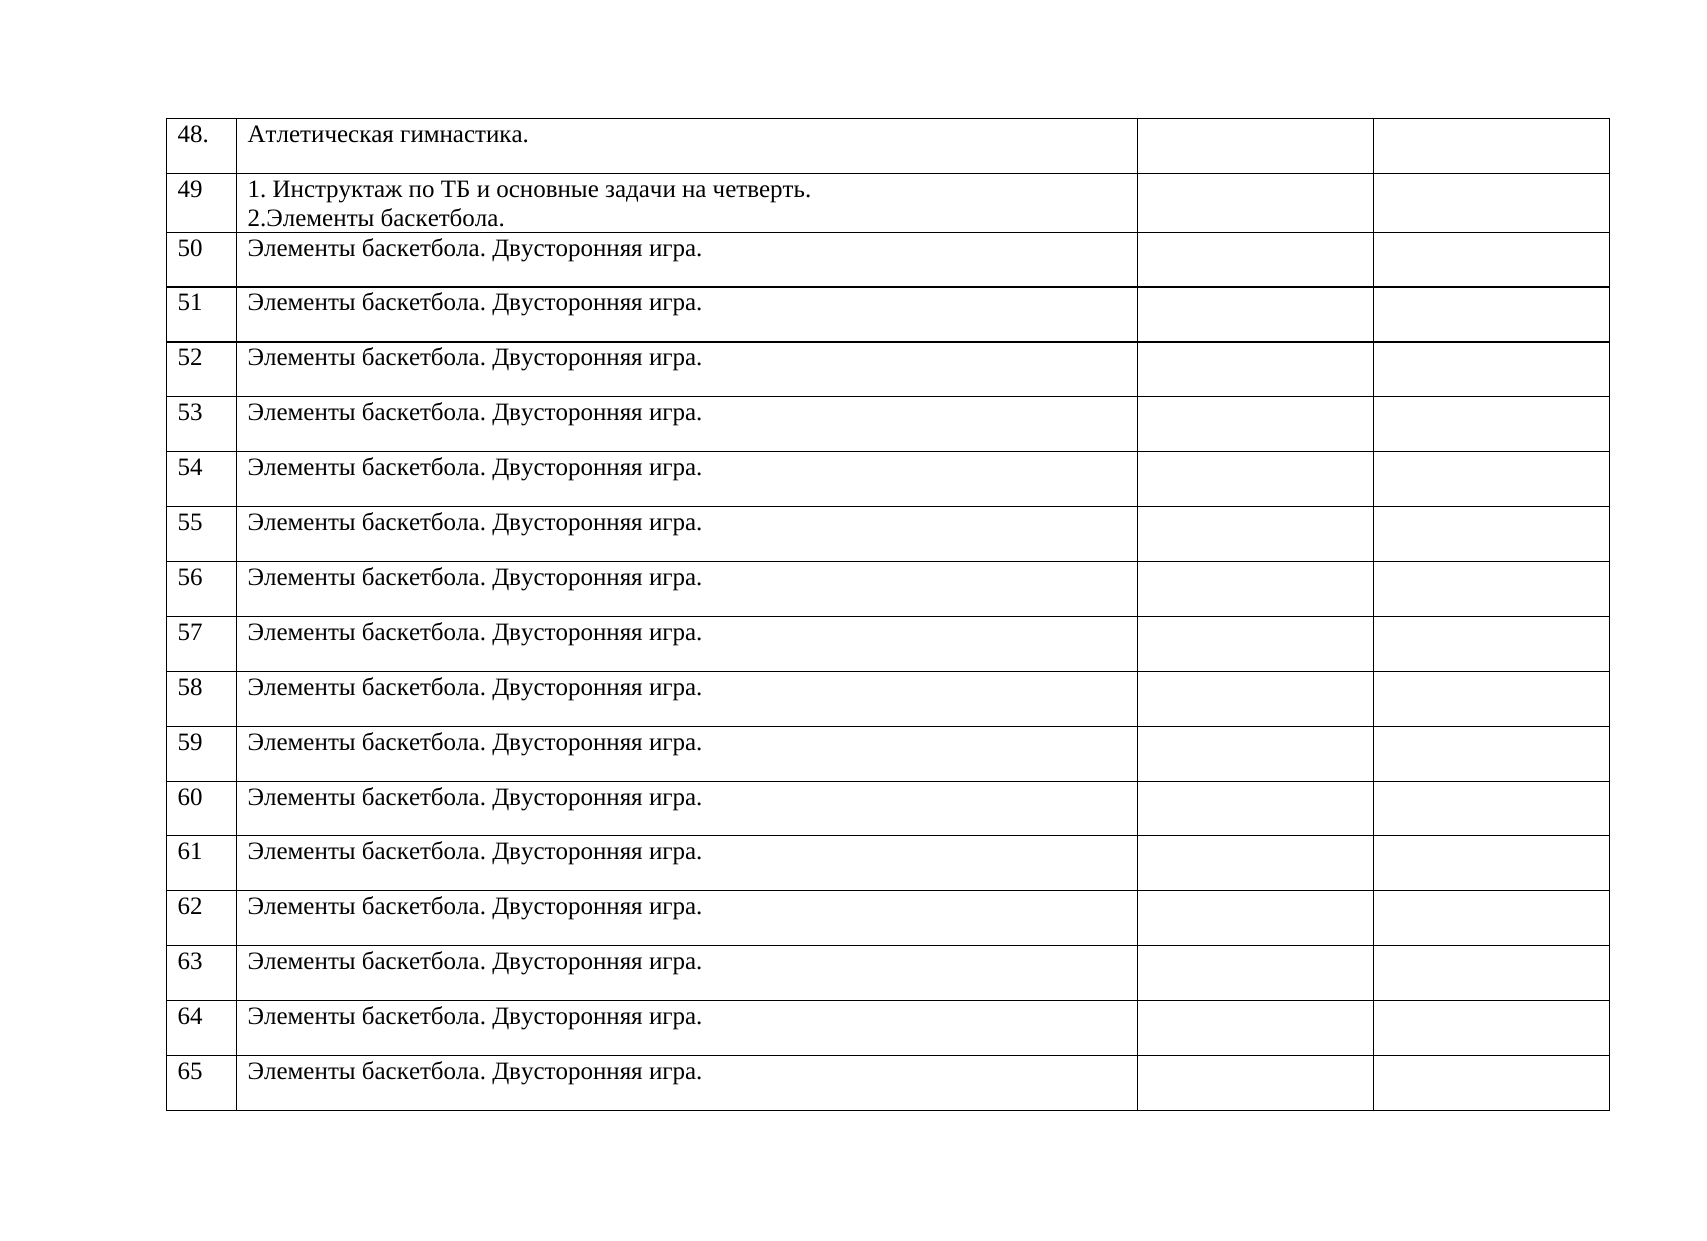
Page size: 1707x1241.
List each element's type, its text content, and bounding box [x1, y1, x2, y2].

table_cell [1374, 727, 1609, 781]
table_cell Элементы баскетбола. Двусторонняя игра. [237, 1056, 1137, 1110]
table_cell 48. [167, 119, 236, 173]
table_cell 54 [167, 452, 236, 506]
table_cell 59 [167, 727, 236, 781]
table_cell [1138, 782, 1373, 835]
table_cell [1374, 1056, 1609, 1110]
table_cell 52 [167, 343, 236, 396]
table_cell [1138, 343, 1373, 396]
table_cell [1374, 946, 1609, 1000]
table_cell 57 [167, 617, 236, 671]
table_cell 58 [167, 672, 236, 726]
table_cell Элементы баскетбола. Двусторонняя игра. [237, 507, 1137, 561]
table_cell Элементы баскетбола. Двусторонняя игра. [237, 891, 1137, 945]
table_cell 1. Инструктаж по ТБ и основные задачи на четверть. 2.Элементы баскетбола. [237, 174, 1137, 232]
table_cell [1374, 562, 1609, 616]
table_cell 64 [167, 1001, 236, 1055]
table_cell 49 [167, 174, 236, 232]
table_cell 63 [167, 946, 236, 1000]
table_cell [1138, 1001, 1373, 1055]
table_cell 60 [167, 782, 236, 835]
table_cell [1374, 174, 1609, 232]
table_cell [1138, 672, 1373, 726]
table_cell Элементы баскетбола. Двусторонняя игра. [237, 233, 1137, 286]
table_cell Элементы баскетбола. Двусторонняя игра. [237, 946, 1137, 1000]
table_cell [1138, 891, 1373, 945]
table_cell 56 [167, 562, 236, 616]
table_cell [1138, 119, 1373, 173]
table_cell [1138, 233, 1373, 286]
table_cell [1138, 174, 1373, 232]
table_cell [1138, 562, 1373, 616]
table_cell [1374, 836, 1609, 890]
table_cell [237, 119, 1137, 173]
table_cell [1374, 891, 1609, 945]
table_cell [1374, 617, 1609, 671]
table_cell 65 [167, 1056, 236, 1110]
table_cell Элементы баскетбола. Двусторонняя игра. [237, 562, 1137, 616]
table_cell [1374, 233, 1609, 286]
table_cell [1138, 507, 1373, 561]
table_cell Элементы баскетбола. Двусторонняя игра. [237, 1001, 1137, 1055]
table_cell [1374, 343, 1609, 396]
table_cell [1374, 452, 1609, 506]
table_cell [1138, 288, 1373, 341]
table_cell Элементы баскетбола. Двусторонняя игра. [237, 782, 1137, 835]
table_cell [1138, 946, 1373, 1000]
table_cell [1138, 1056, 1373, 1110]
table_cell Элементы баскетбола. Двусторонняя игра. [237, 452, 1137, 506]
table_cell Элементы баскетбола. Двусторонняя игра. [237, 343, 1137, 396]
table_cell [1374, 1001, 1609, 1055]
table_cell Элементы баскетбола. Двусторонняя игра. [237, 836, 1137, 890]
table_cell [1138, 836, 1373, 890]
table_cell [1374, 782, 1609, 835]
table_cell [1138, 452, 1373, 506]
table_cell Элементы баскетбола. Двусторонняя игра. [237, 288, 1137, 341]
table_cell 51 [167, 288, 236, 341]
table_cell 62 [167, 891, 236, 945]
table_cell 55 [167, 507, 236, 561]
table_cell 50 [167, 233, 236, 286]
table_cell [1374, 119, 1609, 173]
table_cell Элементы баскетбола. Двусторонняя игра. [237, 397, 1137, 451]
table_cell Элементы баскетбола. Двусторонняя игра. [237, 727, 1137, 781]
table_cell 61 [167, 836, 236, 890]
table_cell Элементы баскетбола. Двусторонняя игра. [237, 672, 1137, 726]
table_cell [1374, 672, 1609, 726]
table_cell [1138, 397, 1373, 451]
table_cell Элементы баскетбола. Двусторонняя игра. [237, 617, 1137, 671]
table_cell [1374, 288, 1609, 341]
table_cell [1138, 617, 1373, 671]
table_cell [1374, 507, 1609, 561]
table_cell 53 [167, 397, 236, 451]
table_cell [1374, 397, 1609, 451]
table_cell [1138, 727, 1373, 781]
